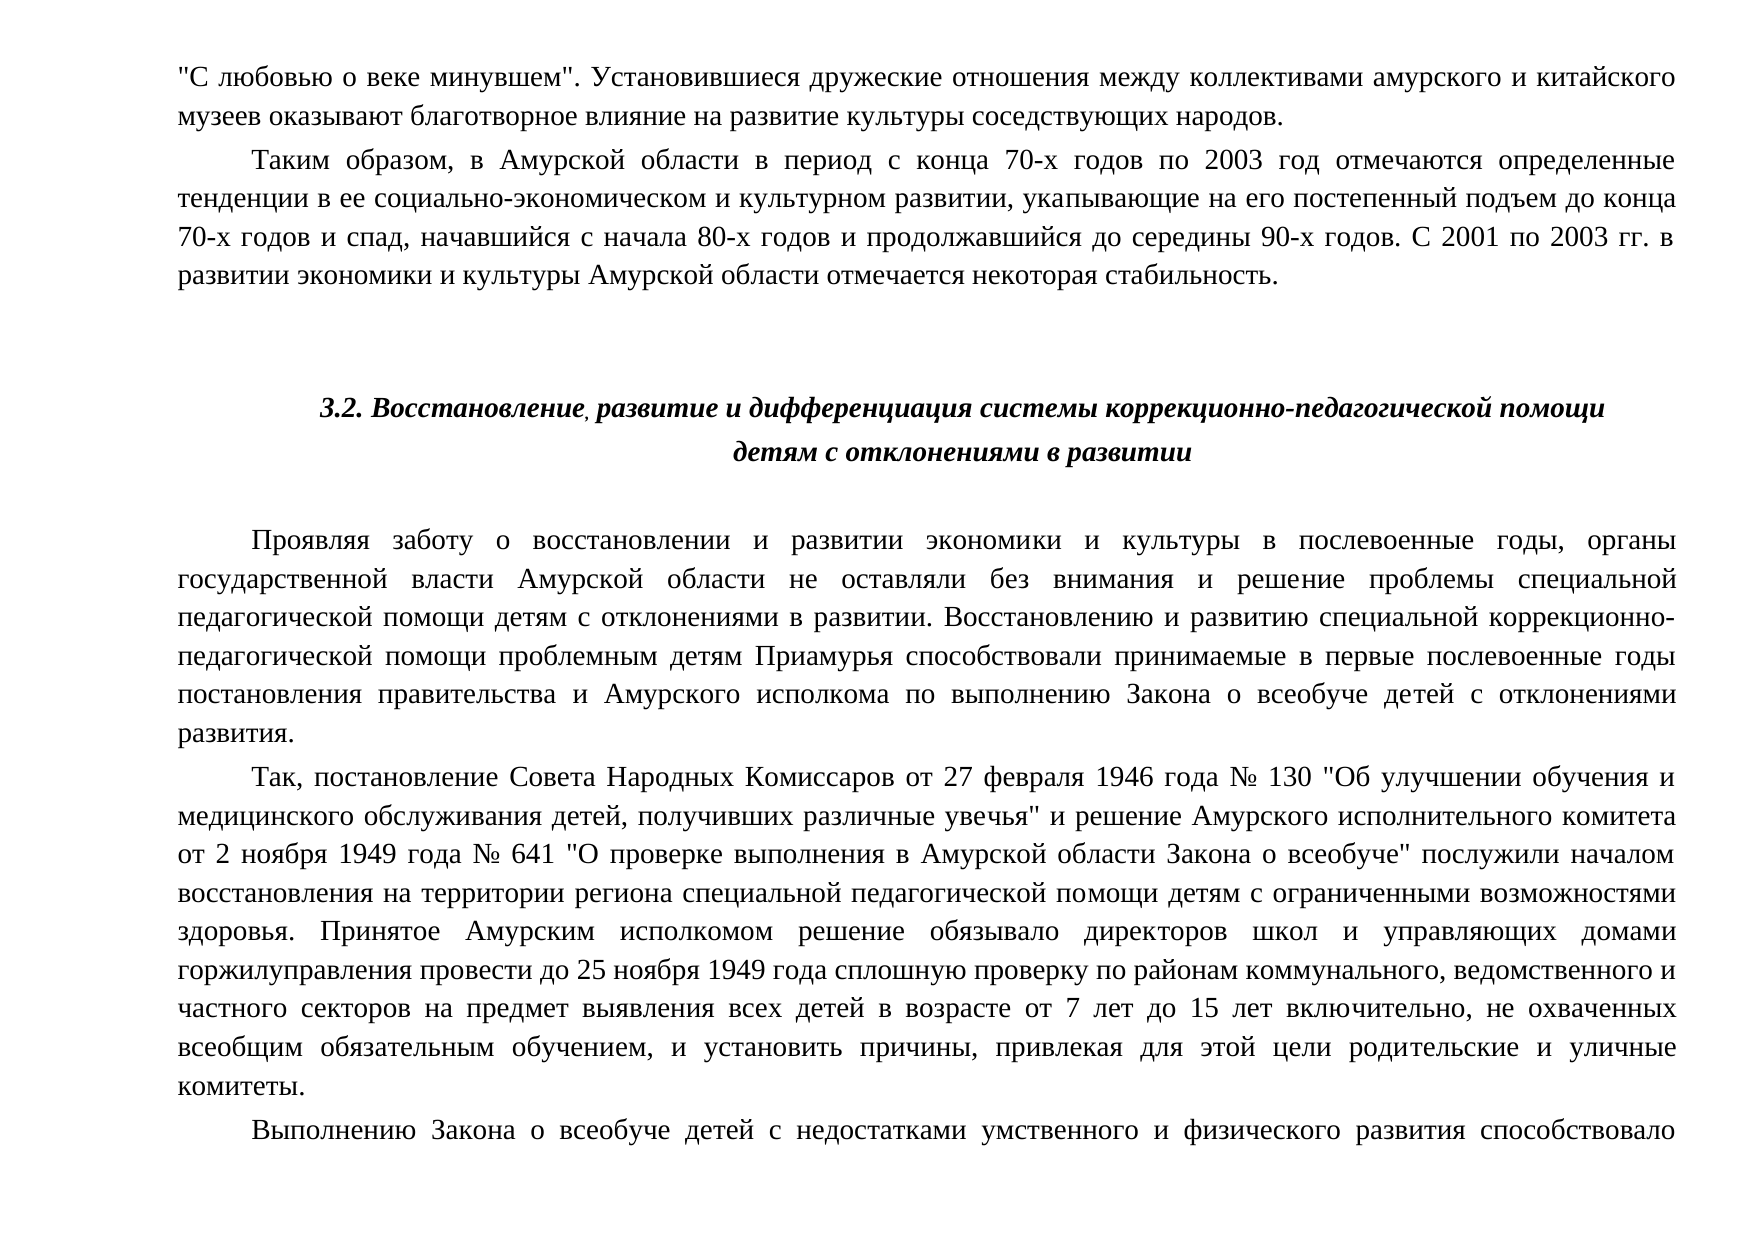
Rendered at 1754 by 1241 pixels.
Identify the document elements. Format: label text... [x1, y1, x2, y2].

text Проявляя заботу о восстановлении и развитии экономики и культуры в послевоенные годы, органы государственной власти Амурской области не оставляли без внимания и решение проблемы специальной педагогической помощи детям с отклонениями в развитии. Восстановлению и развитию специальной коррекционно-педагогической помощи проблемным детям Приамурья способствовали принимаемые в первые послевоенные годы постановления правительства и Амурского исполкома по выполнению Закона о всеобуче детей с отклонениями развития. [177, 522, 1677, 749]
text 3.2. Восстановление, развитие и дифференциация системы коррекционно-педагогической помощи [177, 390, 1677, 423]
text Таким образом, в Амурской области в период с конца 70-х годов по 2003 год отмечаются определенные тенденции в ее социально-экономическом и культурном развитии, укапывающие на его постепенный подъем до конца 70-х годов и спад, начавшийся с начала 80-х годов и продолжавшийся до середины 90-х годов. С 2001 по 2003 гг. в развитии экономики и культуры Амурской области отмечается некоторая стабильность. [177, 142, 1677, 291]
text Так, постановление Совета Народных Комиссаров от 27 февраля 1946 года № 130 "Об улучшении обучения и медицинского обслуживания детей, получивших различные увечья" и решение Амурского исполнительного комитета от 2 ноября 1949 года № 641 "О проверке выполнения в Амурской области Закона о всеобуче" послужили началом восстановления на территории региона специальной педагогической помощи детям с ограниченными возможностями здоровья. Принятое Амурским исполкомом решение обязывало директоров школ и управляющих домами горжилуправления провести до 25 ноября 1949 года сплошную проверку по районам коммунального, ведомственного и частного секторов на предмет выявления всех детей в возрасте от 7 лет до 15 лет включительно, не охваченных всеобщим обязательным обучением, и установить причины, привлекая для этой цели родительские и уличные комитеты. [177, 759, 1677, 1101]
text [177, 59, 1677, 131]
text детям с отклонениями в развитии [177, 434, 1677, 468]
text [177, 1112, 1677, 1145]
